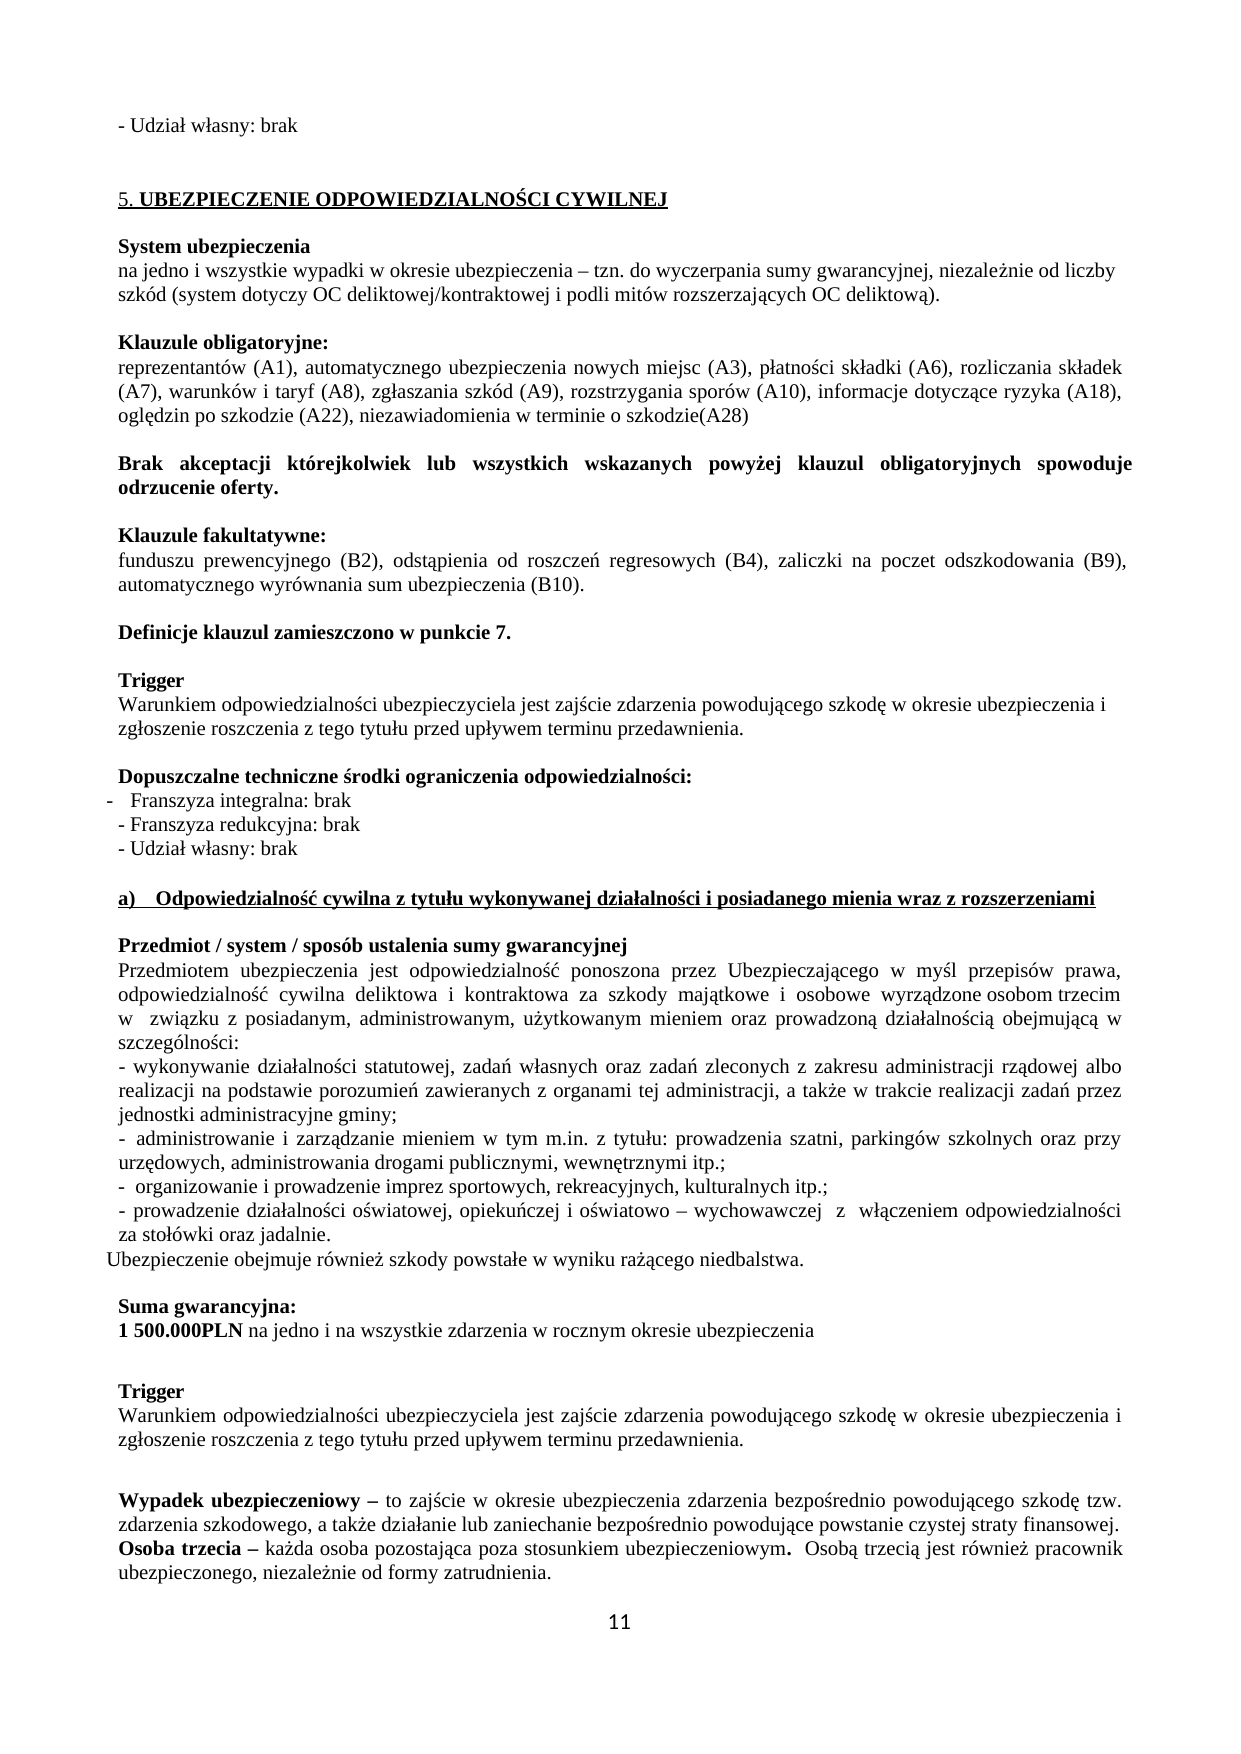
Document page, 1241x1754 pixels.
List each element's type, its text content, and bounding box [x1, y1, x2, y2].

text reprezentantów (A1), automatycznego ubezpieczenia nowych miejsc (A3), płatności składki (A6), rozliczania składek (A7), warunków i taryf (A8), zgłaszania szkód (A9), rozstrzygania sporów (A10), informacje dotyczące ryzyka (A18), oględzin po szkodzie (A22), niezawiadomienia w terminie o szkodzie(A28) [118, 354, 1123, 427]
text Warunkiem odpowiedzialności ubezpieczyciela jest zajście zdarzenia powodującego szkodę w okresie ubezpieczenia i zgłoszenie roszczenia z tego tytułu przed upływem terminu przedawnienia. [118, 1403, 1123, 1451]
subtitle UBEZPIECZENIE ODPOWIEDZIALNOŚCI CYWILNEJ [118, 187, 1134, 211]
subtitle Dopuszczalne techniczne środki ograniczenia odpowiedzialności: [118, 765, 1134, 789]
text Przedmiot / system / sposób ustalenia sumy gwarancyjnej [118, 934, 1134, 957]
list organizowanie i prowadzenie imprez sportowych, rekreacyjnych, kulturalnych itp.; [118, 1174, 1134, 1198]
subtitle Definicje klauzul zamieszczono w punkcie 7. Trigger [118, 596, 514, 692]
subtitle Brak akceptacji którejkolwiek lub wszystkich wskazanych powyżej klauzul obligatoryjnych spowoduje odrzucenie oferty. [118, 452, 1134, 499]
subtitle Klauzule obligatoryjne: [118, 331, 1134, 354]
list Udział własny: brak [118, 836, 1134, 860]
list prowadzenie działalności oświatowej, opiekuńczej i oświatowo – wychowawczej z włączeniem odpowiedzialności za stołówki oraz jadalnie. [118, 1198, 1123, 1246]
subtitle Odpowiedzialność cywilna z tytułu wykonywanej działalności i posiadanego mienia wraz z rozszerzeniami [118, 886, 1134, 910]
list Udział własny: brak [118, 112, 1134, 137]
list Franszyza redukcyjna: brak [118, 812, 1134, 836]
text Osoba trzecia – każda osoba pozostająca poza stosunkiem ubezpieczeniowym. Osobą trzecią jest również pracownik ubezpieczonego, niezależnie od formy zatrudnienia. [118, 1536, 1123, 1584]
list Franszyza integralna: brak [106, 789, 1134, 812]
text na jedno i wszystkie wypadki w okresie ubezpieczenia – tzn. do wyczerpania sumy gwarancyjnej, niezależnie od liczby szkód (system dotyczy OC deliktowej/kontraktowej i podli mitów rozszerzających OC deliktową). [118, 258, 1128, 306]
text Wypadek ubezpieczeniowy – to zajście w okresie ubezpieczenia zdarzenia bezpośrednio powodującego szkodę tzw. zdarzenia szkodowego, a także działanie lub zaniechanie bezpośrednio powodujące powstanie czystej straty finansowej. [118, 1488, 1123, 1536]
text Warunkiem odpowiedzialności ubezpieczyciela jest zajście zdarzenia powodującego szkodę w okresie ubezpieczenia i zgłoszenie roszczenia z tego tytułu przed upływem terminu przedawnienia. [118, 692, 1128, 740]
list wykonywanie działalności statutowej, zadań własnych oraz zadań zleconych z zakresu administracji rządowej albo realizacji na podstawie porozumień zawieranych z organami tej administracji, a także w trakcie realizacji zadań przez jednostki administracyjne gminy; [118, 1054, 1123, 1126]
subtitle Suma gwarancyjna: [118, 1295, 1134, 1319]
text Przedmiotem ubezpieczenia jest odpowiedzialność ponoszona przez Ubezpieczającego w myśl przepisów prawa, odpowiedzialność cywilna deliktowa i kontraktowa za szkody majątkowe i osobowe wyrządzone osobom trzecim w związku z posiadanym, administrowanym, użytkowanym mieniem oraz prowadzoną działalnością obejmującą w szczególności: [118, 957, 1123, 1054]
text 1 500.000PLN na jedno i na wszystkie zdarzenia w rocznym okresie ubezpieczenia [118, 1319, 1134, 1342]
subtitle Klauzule fakultatywne: [118, 524, 1134, 548]
text System ubezpieczenia [118, 234, 1134, 258]
subtitle Trigger [118, 1379, 1134, 1403]
list administrowanie i zarządzanie mieniem w tym m.in. z tytułu: prowadzenia szatni, parkingów szkolnych oraz przy urzędowych, administrowania drogami publicznymi, wewnętrznymi itp.; [118, 1126, 1123, 1174]
text Ubezpieczenie obejmuje również szkody powstałe w wyniku rażącego niedbalstwa. [106, 1247, 1134, 1271]
text funduszu prewencyjnego (B2), odstąpienia od roszczeń regresowych (B4), zaliczki na poczet odszkodowania (B9), automatycznego wyrównania sum ubezpieczenia (B10). [118, 548, 1128, 596]
